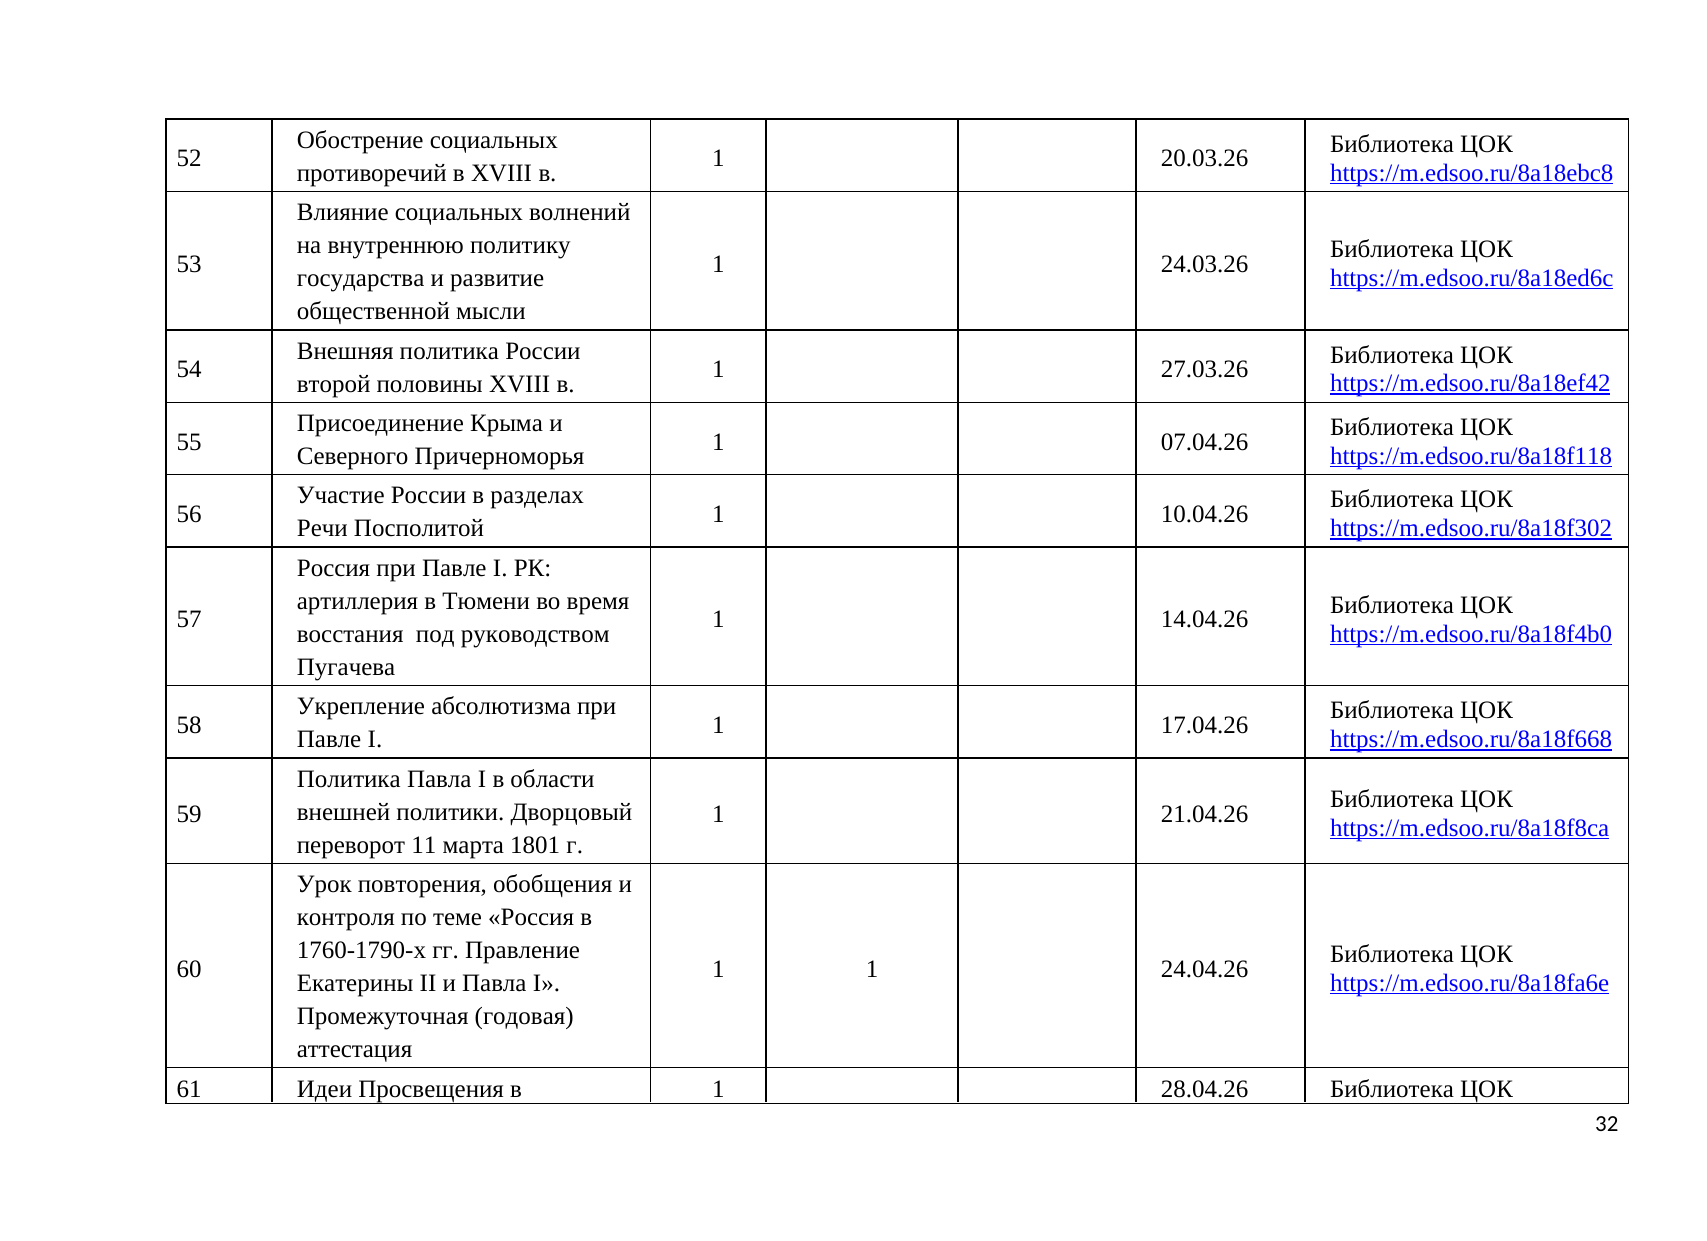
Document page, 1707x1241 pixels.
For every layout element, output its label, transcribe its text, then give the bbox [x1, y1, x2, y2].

table_cell 57 [167, 548, 271, 684]
table_cell 17.04.26 [1137, 686, 1304, 757]
table_cell 1 [767, 864, 957, 1067]
table_cell Библиотека ЦОК https://m.edsoo.ru/8a18ed6c [1306, 192, 1628, 329]
table_cell 52 [167, 120, 271, 191]
table_cell Библиотека ЦОК https://m.edsoo.ru/8a18ebc8 [1306, 120, 1628, 191]
table_cell Библиотека ЦОК https://m.edsoo.ru/8a18ef42 [1306, 331, 1628, 401]
table_cell 20.03.26 [1137, 120, 1304, 191]
table_cell 1 [651, 548, 765, 684]
table_cell Обострение социальных противоречий в XVIII в. [273, 120, 650, 191]
table_cell Россия при Павле I. РК: артиллерия в Тюмени во время восстания под руководством Пугачева [273, 548, 650, 684]
table_cell 24.03.26 [1137, 192, 1304, 329]
table_cell [959, 192, 1135, 329]
table_cell [767, 1068, 957, 1102]
table_cell [959, 864, 1135, 1067]
table_cell [959, 403, 1135, 474]
table_cell 07.04.26 [1137, 403, 1304, 474]
table_cell Библиотека ЦОК https://m.edsoo.ru/8a18f118 [1306, 403, 1628, 474]
table_cell 1 [651, 331, 765, 401]
table_cell Библиотека ЦОК https://m.edsoo.ru/8a18f668 [1306, 686, 1628, 757]
table_cell 58 [167, 686, 271, 757]
table_cell 1 [651, 475, 765, 546]
table_cell 27.03.26 [1137, 331, 1304, 401]
table_cell 1 [651, 686, 765, 757]
table_cell 61 [167, 1068, 271, 1102]
table_cell [767, 475, 957, 546]
table_cell [767, 759, 957, 862]
table_cell [959, 686, 1135, 757]
table_cell 1 [651, 1068, 765, 1102]
table_cell Внешняя политика России второй половины XVIII в. [273, 331, 650, 401]
table_cell 21.04.26 [1137, 759, 1304, 862]
table_cell 14.04.26 [1137, 548, 1304, 684]
table_cell 1 [651, 864, 765, 1067]
table_cell 24.04.26 [1137, 864, 1304, 1067]
table_cell Библиотека ЦОК https://m.edsoo.ru/8a18f8ca [1306, 759, 1628, 862]
table_cell [959, 120, 1135, 191]
table_cell 53 [167, 192, 271, 329]
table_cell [273, 1068, 650, 1102]
table_cell Влияние социальных волнений на внутреннюю политику государства и развитие общественной мысли [273, 192, 650, 329]
table_cell [767, 548, 957, 684]
table_cell [767, 192, 957, 329]
table_cell 1 [651, 403, 765, 474]
table_cell 56 [167, 475, 271, 546]
table_cell Присоединение Крыма и Северного Причерноморья [273, 403, 650, 474]
table_cell 54 [167, 331, 271, 401]
table_cell [767, 331, 957, 401]
table_cell Библиотека ЦОК https://m.edsoo.ru/8a18f302 [1306, 475, 1628, 546]
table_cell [1306, 1068, 1628, 1102]
table_cell 59 [167, 759, 271, 862]
table_cell Политика Павла I в области внешней политики. Дворцовый переворот 11 марта 1801 г. [273, 759, 650, 862]
table_cell [767, 686, 957, 757]
table_cell 60 [167, 864, 271, 1067]
table_cell [959, 475, 1135, 546]
table_cell 1 [651, 759, 765, 862]
table_cell Урок повторения, обобщения и контроля по теме «Россия в 1760-1790-х гг. Правление Екатерины II и Павла I». Промежуточная (годовая) аттестация [273, 864, 650, 1067]
table_cell 1 [651, 120, 765, 191]
table_cell [959, 548, 1135, 684]
table_cell [959, 1068, 1135, 1102]
table_cell 1 [651, 192, 765, 329]
table_cell [959, 759, 1135, 862]
table_cell 55 [167, 403, 271, 474]
table_cell 10.04.26 [1137, 475, 1304, 546]
table_cell Участие России в разделах Речи Посполитой [273, 475, 650, 546]
table_cell [767, 120, 957, 191]
table_cell Укрепление абсолютизма при Павле I. [273, 686, 650, 757]
table_cell 28.04.26 [1137, 1068, 1304, 1102]
table_cell Библиотека ЦОК https://m.edsoo.ru/8a18fa6e [1306, 864, 1628, 1067]
table_cell Библиотека ЦОК https://m.edsoo.ru/8a18f4b0 [1306, 548, 1628, 684]
table_cell [767, 403, 957, 474]
table_cell [959, 331, 1135, 401]
